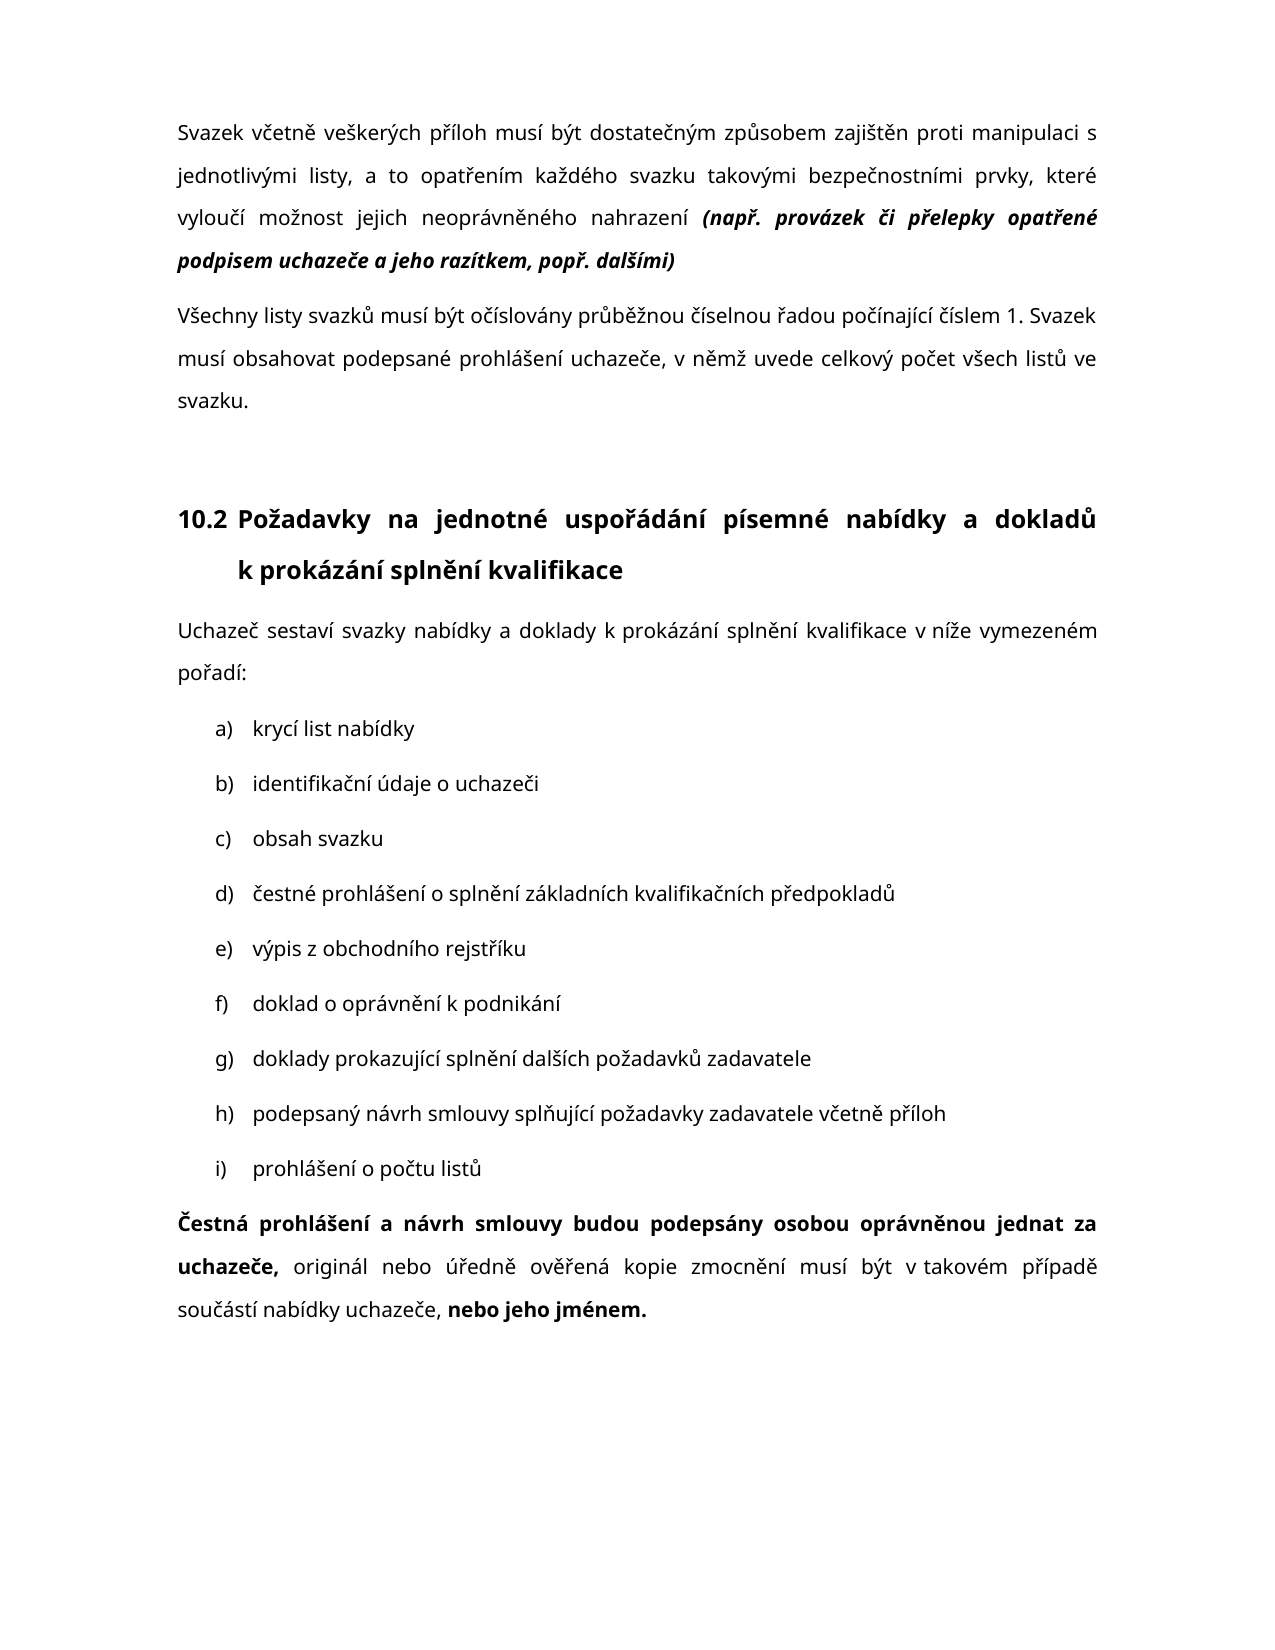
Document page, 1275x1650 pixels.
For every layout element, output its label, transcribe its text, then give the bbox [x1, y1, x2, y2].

list identifikační údaje o uchazeči [215, 769, 1098, 797]
list výpis z obchodního rejstříku [215, 934, 1098, 962]
list doklad o oprávnění k podnikání [215, 989, 1098, 1018]
list čestné prohlášení o splnění základních kvalifikačních předpokladů [215, 879, 1098, 907]
list krycí list nabídky [215, 714, 1098, 742]
list doklady prokazující splnění dalších požadavků zadavatele [215, 1044, 1098, 1073]
text Svazek včetně veškerých příloh musí být dostatečným způsobem zajištěn proti manipulaci s jednotlivými listy, a to opatřením každého svazku takovými bezpečnostními prvky, které vyloučí možnost jejich neoprávněného nahrazení (např. provázek či přelepky opatřené podpisem uchazeče a jeho razítkem, popř. dalšími) [177, 118, 1098, 274]
list podepsaný návrh smlouvy splňující požadavky zadavatele včetně příloh [215, 1099, 1098, 1128]
text Uchazeč sestaví svazky nabídky a doklady k prokázání splnění kvalifikace v níže vymezeném pořadí: [177, 616, 1098, 687]
text Čestná prohlášení a návrh smlouvy budou podepsány osobou oprávněnou jednat za uchazeče, originál nebo úředně ověřená kopie zmocnění musí být v takovém případě součástí nabídky uchazeče, nebo jeho jménem. [177, 1209, 1098, 1323]
text Všechny listy svazků musí být očíslovány průběžnou číselnou řadou počínající číslem 1. Svazek musí obsahovat podepsané prohlášení uchazeče, v němž uvede celkový počet všech listů ve svazku. [177, 301, 1098, 415]
list obsah svazku [215, 824, 1098, 852]
list prohlášení o počtu listů [215, 1154, 1098, 1183]
subtitle Požadavky na jednotné uspořádání písemné nabídky a dokladů k prokázání splnění kvalifikace [177, 501, 1098, 586]
